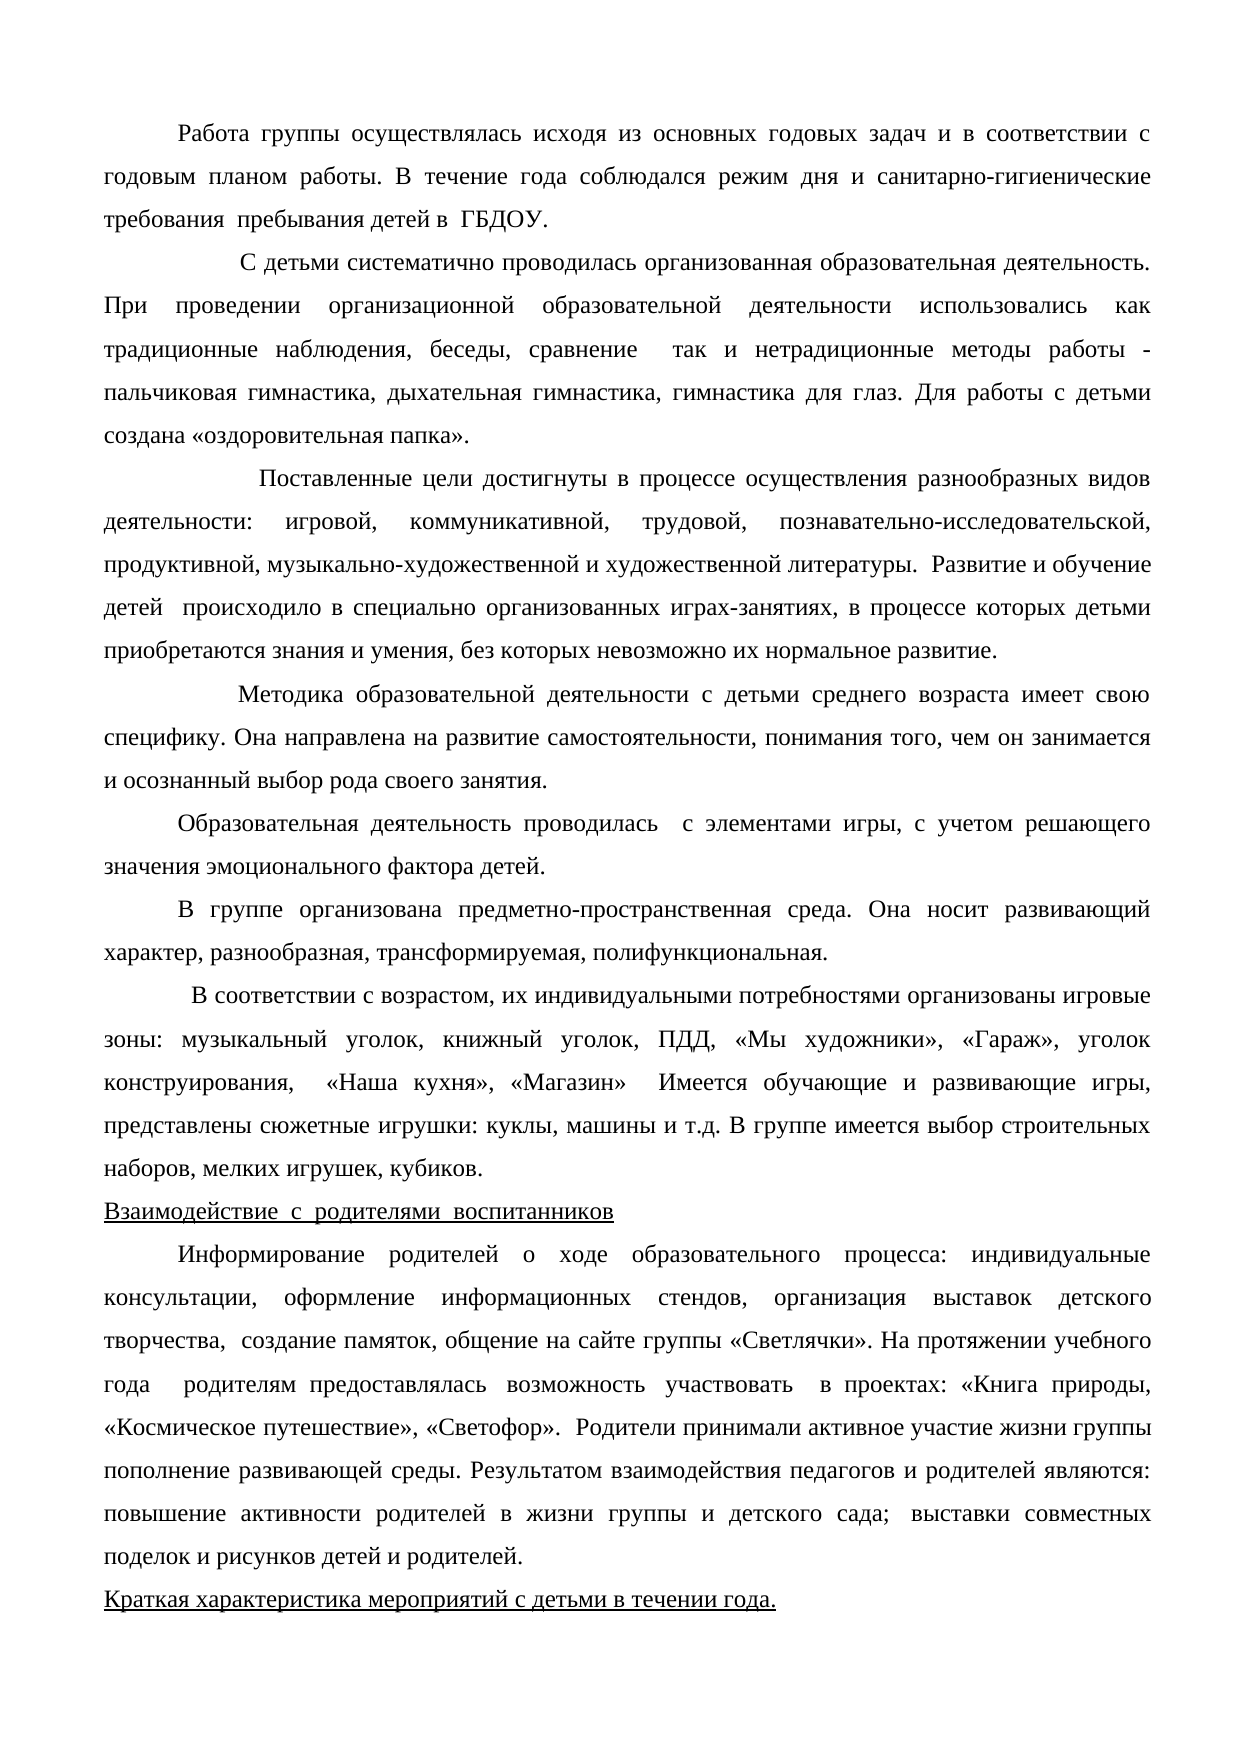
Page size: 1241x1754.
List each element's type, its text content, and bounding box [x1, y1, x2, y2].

text Краткая характеристика мероприятий с детьми в течении года. [103, 1584, 1152, 1613]
text Образовательная деятельность проводилась с элементами игры, с учетом решающего значения эмоционального фактора детей. [103, 808, 1152, 880]
text В соответствии с возрастом, их индивидуальными потребностями организованы игровые зоны: музыкальный уголок, книжный уголок, ПДД, «Мы художники», «Гараж», уголок конструирования, «Наша кухня», «Магазин» Имеется обучающие и развивающие игры, представлены сюжетные игрушки: куклы, машины и т.д. В группе имеется выбор строительных наборов, мелких игрушек, кубиков. [103, 981, 1152, 1182]
text Поставленные цели достигнуты в процессе осуществления разнообразных видов деятельности: игровой, коммуникативной, трудовой, познавательно-исследовательской, продуктивной, музыкально-художественной и художественной литературы. Развитие и обучение детей происходило в специально организованных играх-занятиях, в процессе которых детьми приобретаются знания и умения, без которых невозможно их нормальное развитие. [103, 463, 1152, 664]
text В группе организована предметно-пространственная среда. Она носит развивающий характер, разнообразная, трансформируемая, полифункциональная. [103, 894, 1152, 966]
text С детьми систематично проводилась организованная образовательная деятельность. При проведении организационной образовательной деятельности использовались как традиционные наблюдения, беседы, сравнение так и нетрадиционные методы работы - пальчиковая гимнастика, дыхательная гимнастика, гимнастика для глаз. Для работы с детьми создана «оздоровительная папка». [103, 349, 1152, 449]
text Информирование родителей о ходе образовательного процесса: индивидуальные консультации, оформление информационных стендов, организация выставок детского творчества, создание памяток, общение на сайте группы «Светлячки». На протяжении учебного года родителям предоставлялась возможность участвовать в проектах: «Книга природы, «Космическое путешествие», «Светофор». Родители принимали активное участие жизни группы пополнение развивающей среды. Результатом взаимодействия педагогов и родителей являются: повышение активности родителей в жизни группы и детского сада; выставки совместных поделок и рисунков детей и родителей. [103, 1239, 1152, 1570]
text Взаимодействие с родителями воспитанников [103, 1196, 1152, 1225]
text Методика образовательной деятельности с детьми среднего возраста имеет свою специфику. Она направлена на развитие самостоятельности, понимания того, чем он занимается и осознанный выбор рода своего занятия. [103, 679, 1152, 794]
text С детьми систематично проводилась организованная образовательная деятельность. При проведении организационной образовательной деятельности использовались как традиционные наблюдения, беседы, сравнение так и нетрадиционные методы работы - пальчиковая гимнастика, дыхательная гимнастика, гимнастика для глаз. Для работы с детьми создана «оздоровительная папка». [103, 247, 1152, 346]
text Работа группы осуществлялась исходя из основных годовых задач и в соответствии с годовым планом работы. В течение года соблюдался режим дня и санитарно-гигиенические требования пребывания детей в ГБДОУ. [103, 118, 1152, 233]
